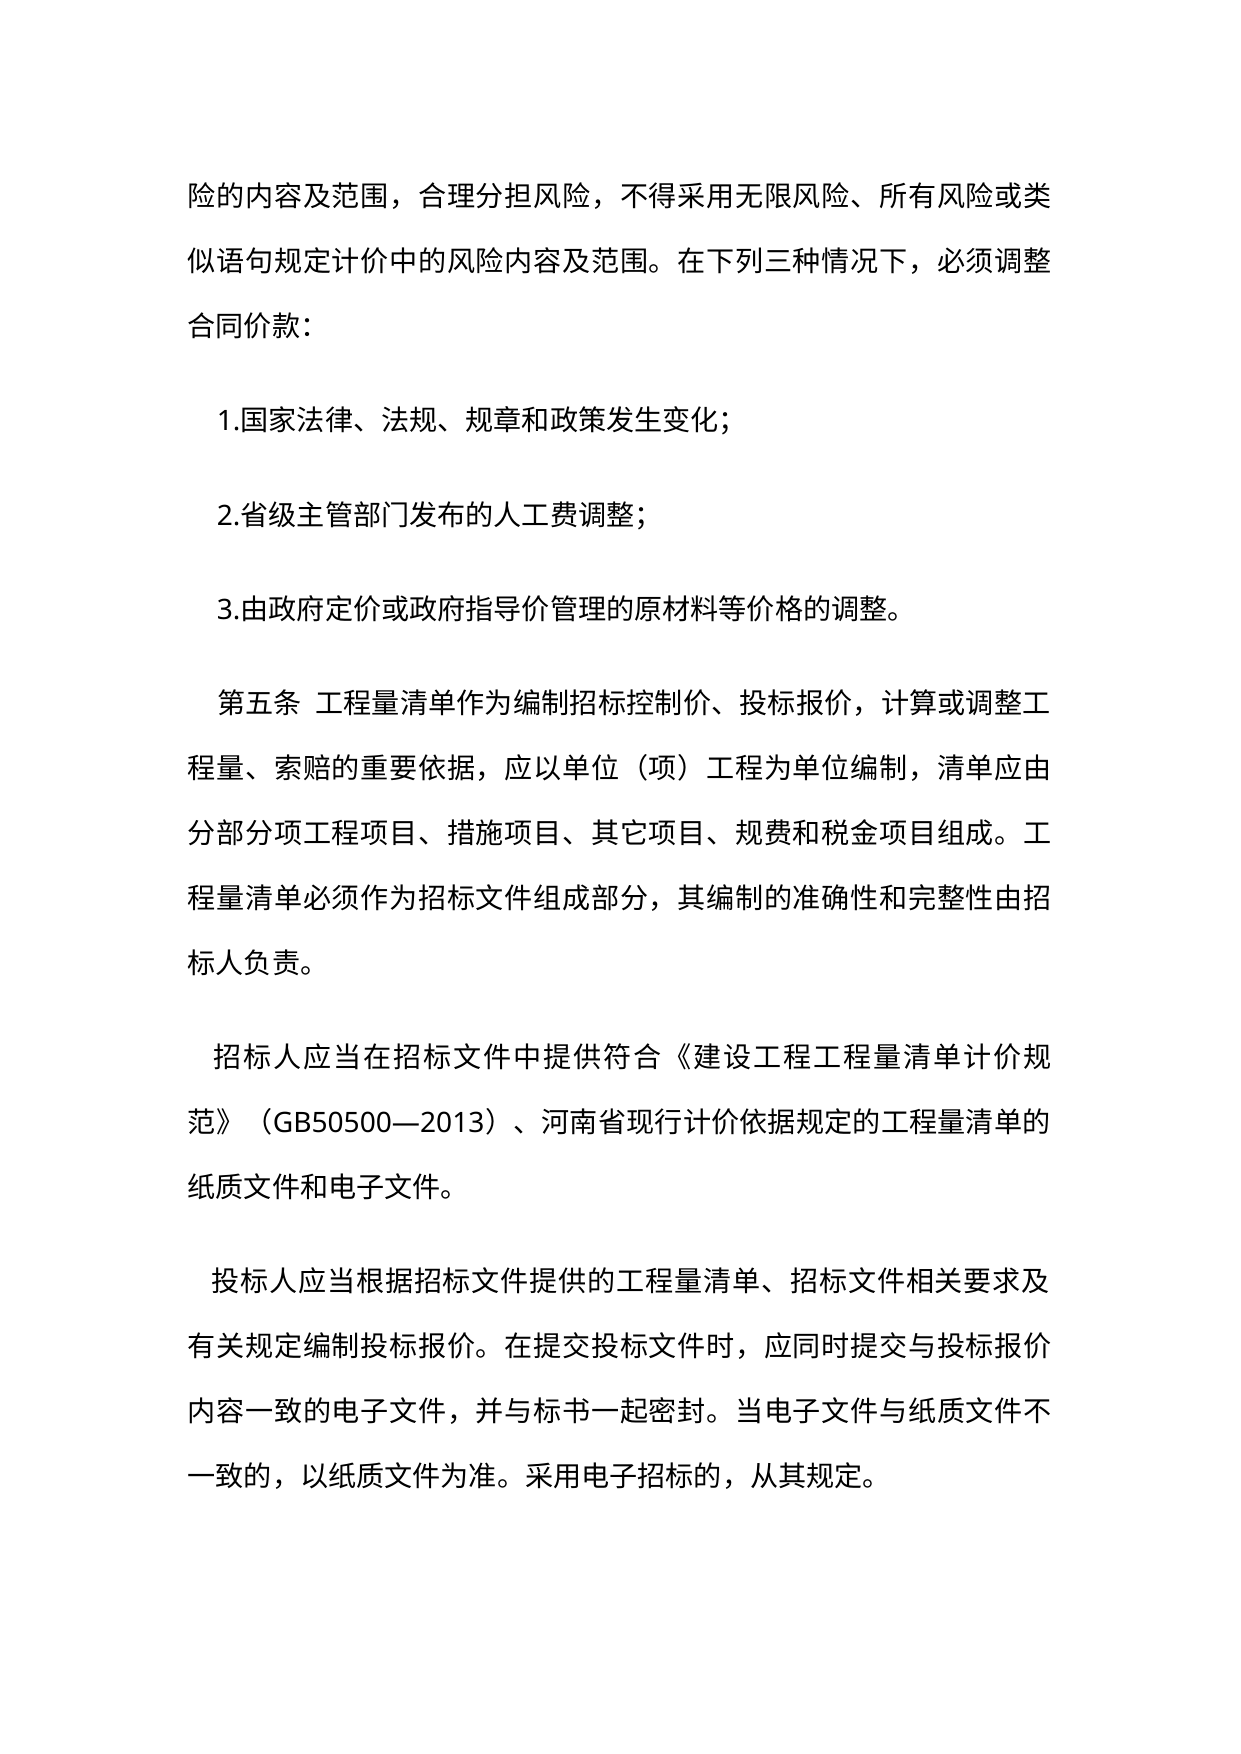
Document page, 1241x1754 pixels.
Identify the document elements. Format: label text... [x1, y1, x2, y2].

text 2.省级主管部门发布的人工费调整； [187, 480, 1053, 545]
text 投标人应当根据招标文件提供的工程量清单、招标文件相关要求及有关规定编制投标报价。在提交投标文件时，应同时提交与投标报价内容一致的电子文件，并与标书一起密封。当电子文件与纸质文件不一致的，以纸质文件为准。采用电子招标的，从其规定。 [187, 1247, 1053, 1507]
text 3.由政府定价或政府指导价管理的原材料等价格的调整。 [187, 574, 1053, 639]
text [187, 162, 1053, 357]
text 第五条 工程量清单作为编制招标控制价、投标报价，计算或调整工程量、索赔的重要依据，应以单位（项）工程为单位编制，清单应由分部分项工程项目、措施项目、其它项目、规费和税金项目组成。工程量清单必须作为招标文件组成部分，其编制的准确性和完整性由招标人负责。 [187, 669, 1053, 994]
text 1.国家法律、法规、规章和政策发生变化； [187, 386, 1053, 451]
text 招标人应当在招标文件中提供符合《建设工程工程量清单计价规范》（GB50500—2013）、河南省现行计价依据规定的工程量清单的纸质文件和电子文件。 [187, 1023, 1053, 1218]
